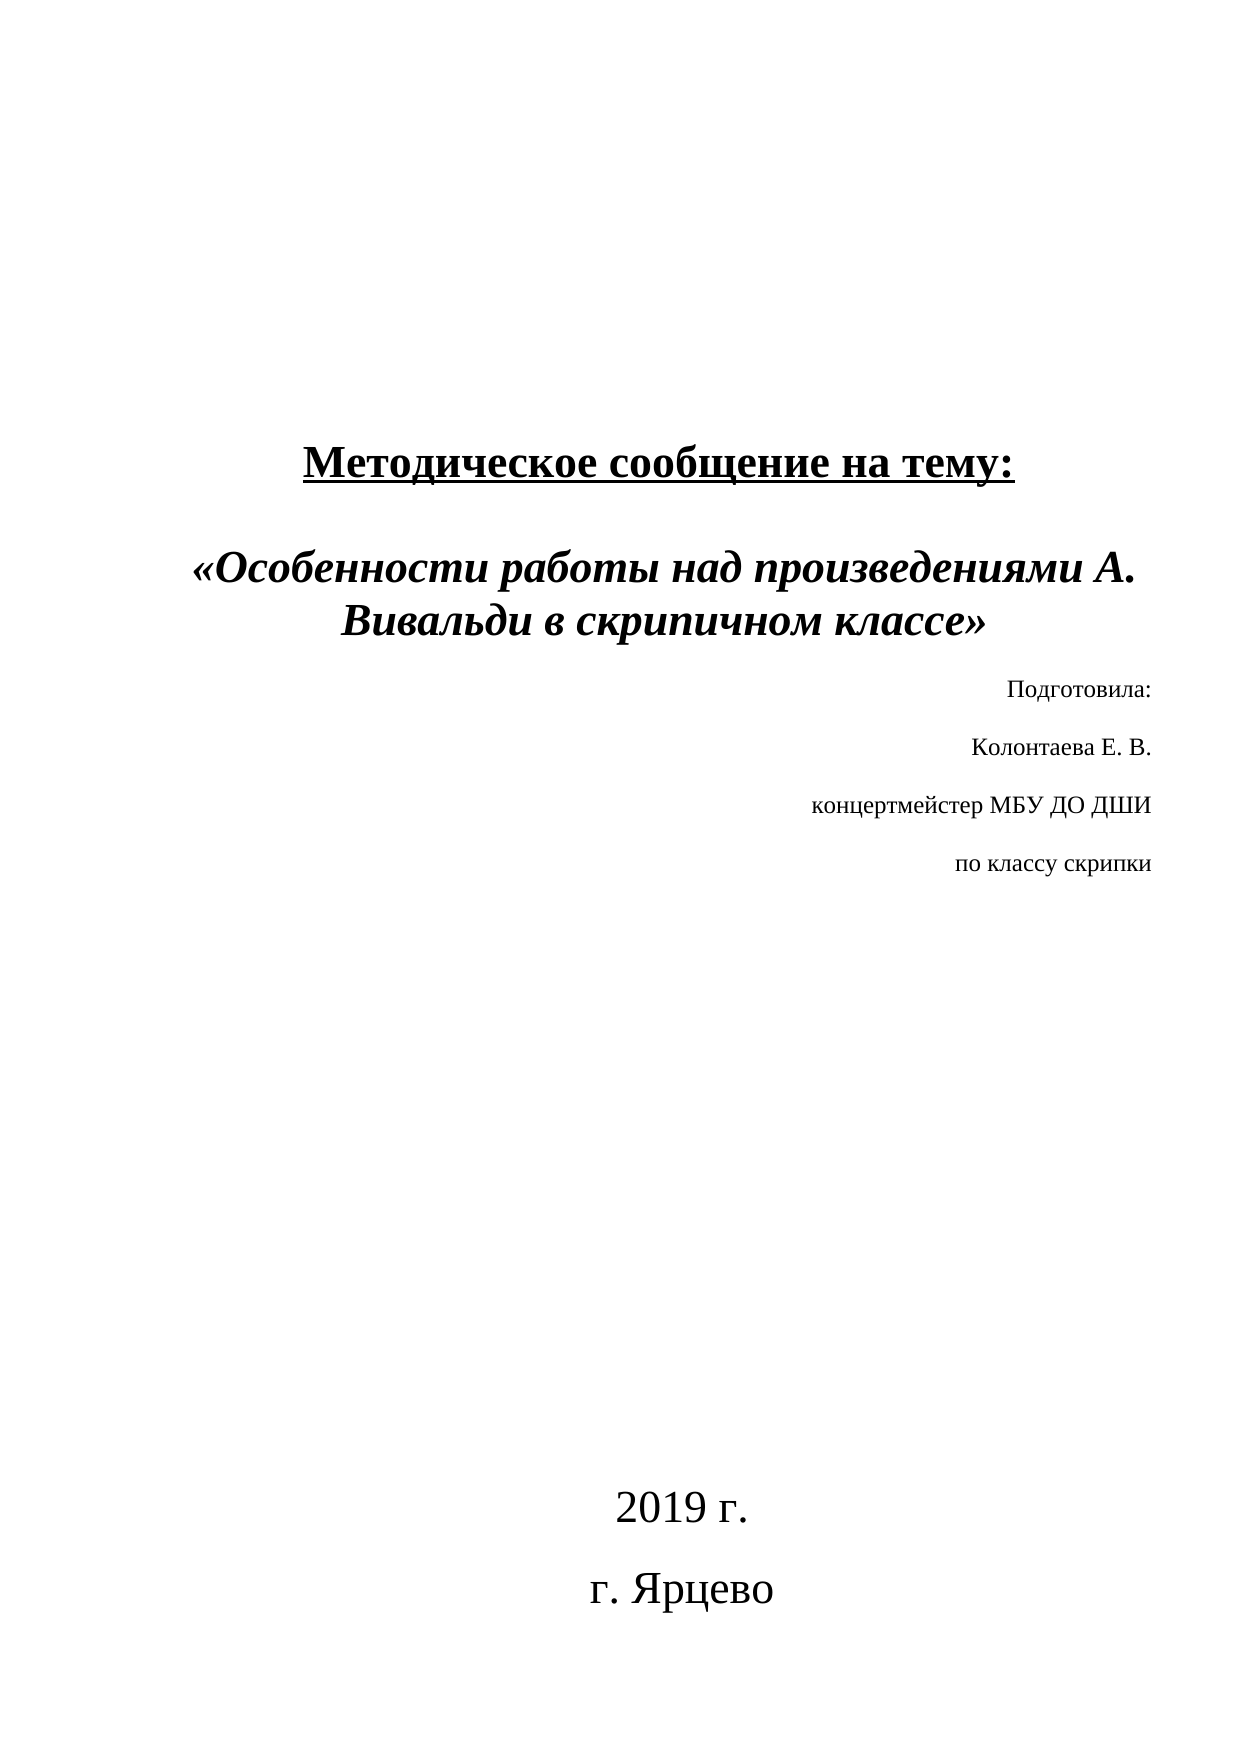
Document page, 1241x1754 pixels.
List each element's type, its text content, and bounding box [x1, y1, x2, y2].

text г. Ярцево [177, 1561, 1152, 1614]
text Подготовила: [177, 674, 1152, 703]
text 2019 г. [177, 1479, 1152, 1532]
text Колонтаева Е. В. [177, 732, 1152, 761]
text концертмейстер МБУ ДО ДШИ [177, 790, 1152, 819]
text Методическое сообщение на тему: «Особенности работы над произведениями А. Вивальди в скрипичном классе» [177, 434, 1152, 645]
text по классу скрипки [177, 848, 1152, 877]
